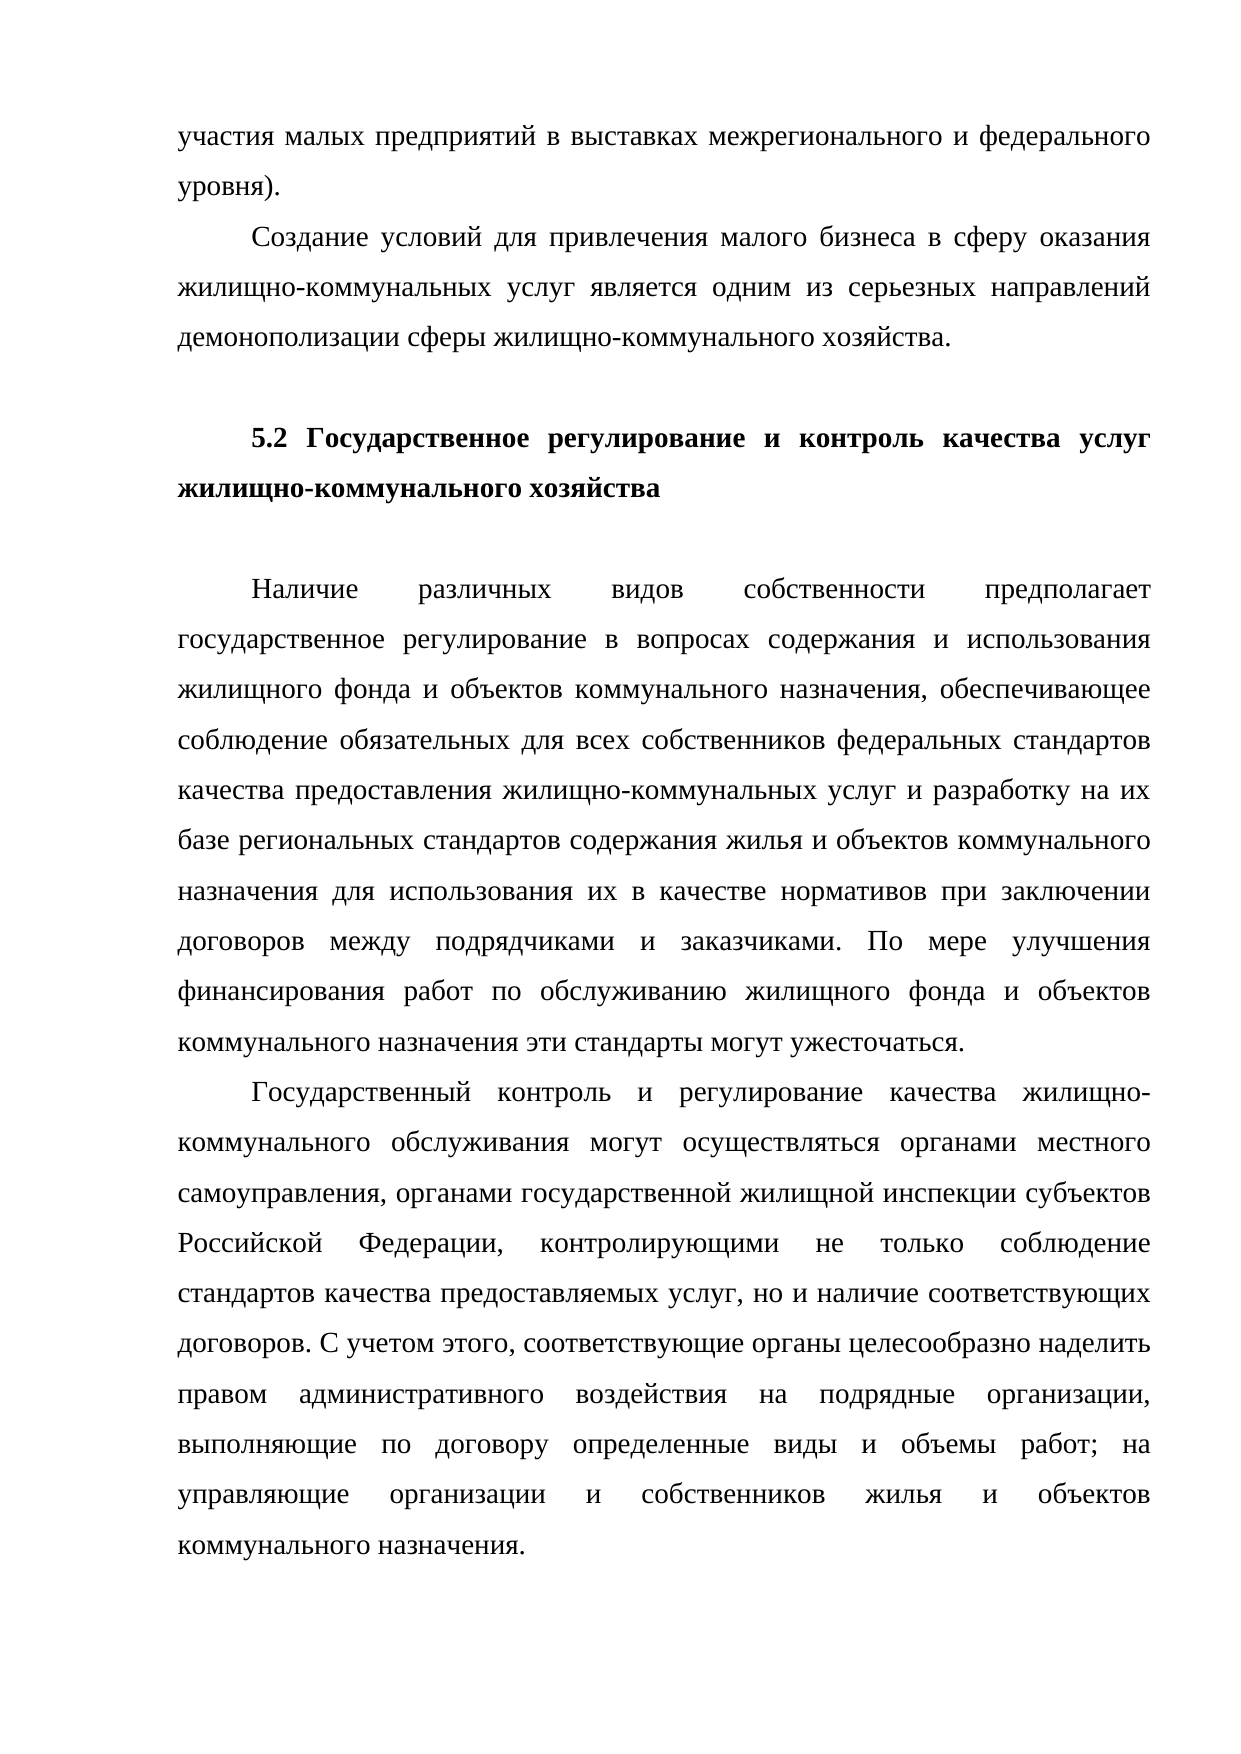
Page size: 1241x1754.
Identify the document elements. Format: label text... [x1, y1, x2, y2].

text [177, 118, 1152, 202]
text 5.2 Государственное регулирование и контроль качества услуг жилищно-коммунального хозяйства [177, 420, 1152, 504]
text Наличие различных видов собственности предполагает государственное регулирование в вопросах содержания и использования жилищного фонда и объектов коммунального назначения, обеспечивающее соблюдение обязательных для всех собственников федеральных стандартов качества предоставления жилищно-коммунальных услуг и разработку на их базе региональных стандартов содержания жилья и объектов коммунального назначения для использования их в качестве нормативов при заключении договоров между подрядчиками и заказчиками. По мере улучшения финансирования работ по обслуживанию жилищного фонда и объектов коммунального назначения эти стандарты могут ужесточаться. [177, 571, 1152, 1057]
text Государственный контроль и регулирование качества жилищно-коммунального обслуживания могут осуществляться органами местного самоуправления, органами государственной жилищной инспекции субъектов Российской Федерации, контролирующими не только соблюдение стандартов качества предоставляемых услуг, но и наличие соответствующих договоров. С учетом этого, соответствующие органы целесообразно наделить правом административного воздействия на подрядные организации, выполняющие по договору определенные виды и объемы работ; на управляющие организации и собственников жилья и объектов коммунального назначения. [177, 1074, 1152, 1560]
text Создание условий для привлечения малого бизнеса в сферу оказания жилищно-коммунальных услуг является одним из серьезных направлений демонополизации сферы жилищно-коммунального хозяйства. [177, 219, 1152, 353]
